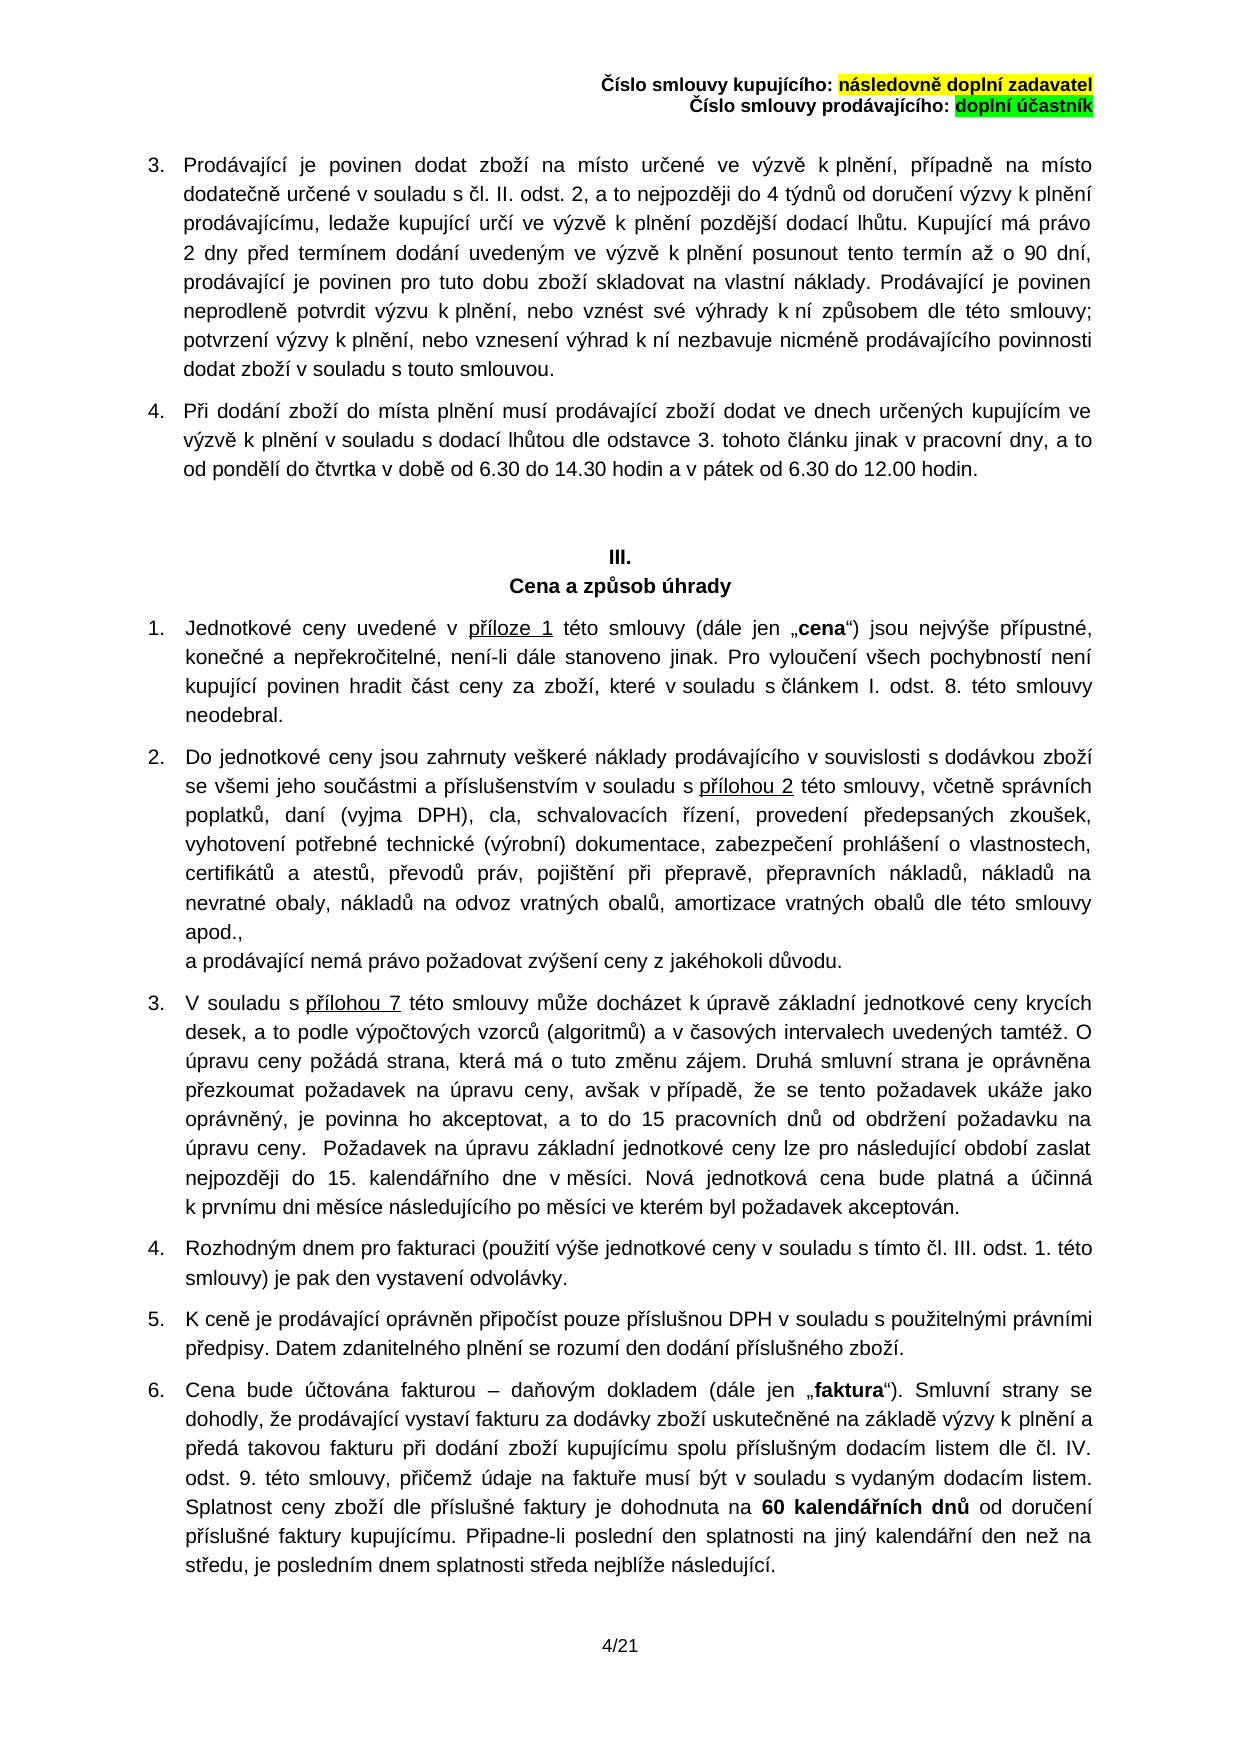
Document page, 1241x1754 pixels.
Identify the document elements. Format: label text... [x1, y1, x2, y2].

text Cena a způsob úhrady [148, 568, 1093, 598]
list Prodávající je povinen dodat zboží na místo určené ve výzvě k plnění, případně na místo dodatečně určené v souladu s čl. II. odst. 2, a to nejpozději do 4 týdnů od doručení výzvy k plnění prodávajícímu, ledaže kupující určí ve výzvě k plnění pozdější dodací lhůtu. Kupující má právo 2 dny před termínem dodání uvedeným ve výzvě k plnění posunout tento termín až o 90 dní, prodávající je povinen pro tuto dobu zboží skladovat na vlastní náklady. Prodávající je povinen neprodleně potvrdit výzvu k plnění, nebo vznést své výhrady k ní způsobem dle této smlouvy; potvrzení výzvy k plnění, nebo vznesení výhrad k ní nezbavuje nicméně prodávajícího povinnosti dodat zboží v souladu s touto smlouvou. [148, 148, 1093, 381]
list K ceně je prodávající oprávněn připočíst pouze příslušnou DPH v souladu s použitelnými právními předpisy. Datem zdanitelného plnění se rozumí den dodání příslušného zboží. [148, 1302, 1093, 1360]
list Při dodání zboží do místa plnění musí prodávající zboží dodat ve dnech určených kupujícím ve výzvě k plnění v souladu s dodací lhůtou dle odstavce 3. tohoto článku jinak v pracovní dny, a to od pondělí do čtvrtka v době od 6.30 do 14.30 hodin a v pátek od 6.30 do 12.00 hodin. [148, 393, 1093, 481]
list Do jednotkové ceny jsou zahrnuty veškeré náklady prodávajícího v souvislosti s dodávkou zboží se všemi jeho součástmi a příslušenstvím v souladu s přílohou 2 této smlouvy, včetně správních poplatků, daní (vyjma DPH), cla, schvalovacích řízení, provedení předepsaných zkoušek, vyhotovení potřebné technické (výrobní) dokumentace, zabezpečení prohlášení o vlastnostech, certifikátů a atestů, převodů práv, pojištění při přepravě, přepravních nákladů, nákladů na nevratné obaly, nákladů na odvoz vratných obalů, amortizace vratných obalů dle této smlouvy apod., a prodávající nemá právo požadovat zvýšení ceny z jakéhokoli důvodu. [148, 739, 1093, 973]
list Cena bude účtována fakturou – daňovým dokladem (dále jen „faktura“). Smluvní strany se dohodly, že prodávající vystaví fakturu za dodávky zboží uskutečněné na základě výzvy k plnění a předá takovou fakturu při dodání zboží kupujícímu spolu příslušným dodacím listem dle čl. IV. odst. 9. této smlouvy, přičemž údaje na faktuře musí být v souladu s vydaným dodacím listem. Splatnost ceny zboží dle příslušné faktury je dohodnuta na 60 kalendářních dnů od doručení příslušné faktury kupujícímu. Připadne-li poslední den splatnosti na jiný kalendářní den než na středu, je posledním dnem splatnosti středa nejblíže následující. [148, 1373, 1093, 1577]
text III. [148, 539, 1093, 568]
list Jednotkové ceny uvedené v příloze 1 této smlouvy (dále jen „cena“) jsou nejvýše přípustné, konečné a nepřekročitelné, není-li dále stanoveno jinak. Pro vyloučení všech pochybností není kupující povinen hradit část ceny za zboží, které v souladu s článkem I. odst. 8. této smlouvy neodebral. [148, 610, 1093, 727]
list V souladu s přílohou 7 této smlouvy může docházet k úpravě základní jednotkové ceny krycích desek, a to podle výpočtových vzorců (algoritmů) a v časových intervalech uvedených tamtéž. O úpravu ceny požádá strana, která má o tuto změnu zájem. Druhá smluvní strana je oprávněna přezkoumat požadavek na úpravu ceny, avšak v případě, že se tento požadavek ukáže jako oprávněný, je povinna ho akceptovat, a to do 15 pracovních dnů od obdržení požadavku na úpravu ceny. Požadavek na úpravu základní jednotkové ceny lze pro následující období zaslat nejpozději do 15. kalendářního dne v měsíci. Nová jednotková cena bude platná a účinná k prvnímu dni měsíce následujícího po měsíci ve kterém byl požadavek akceptován. [148, 985, 1093, 1218]
list Rozhodným dnem pro fakturaci (použití výše jednotkové ceny v souladu s tímto čl. III. odst. 1. této smlouvy) je pak den vystavení odvolávky. [148, 1231, 1093, 1289]
